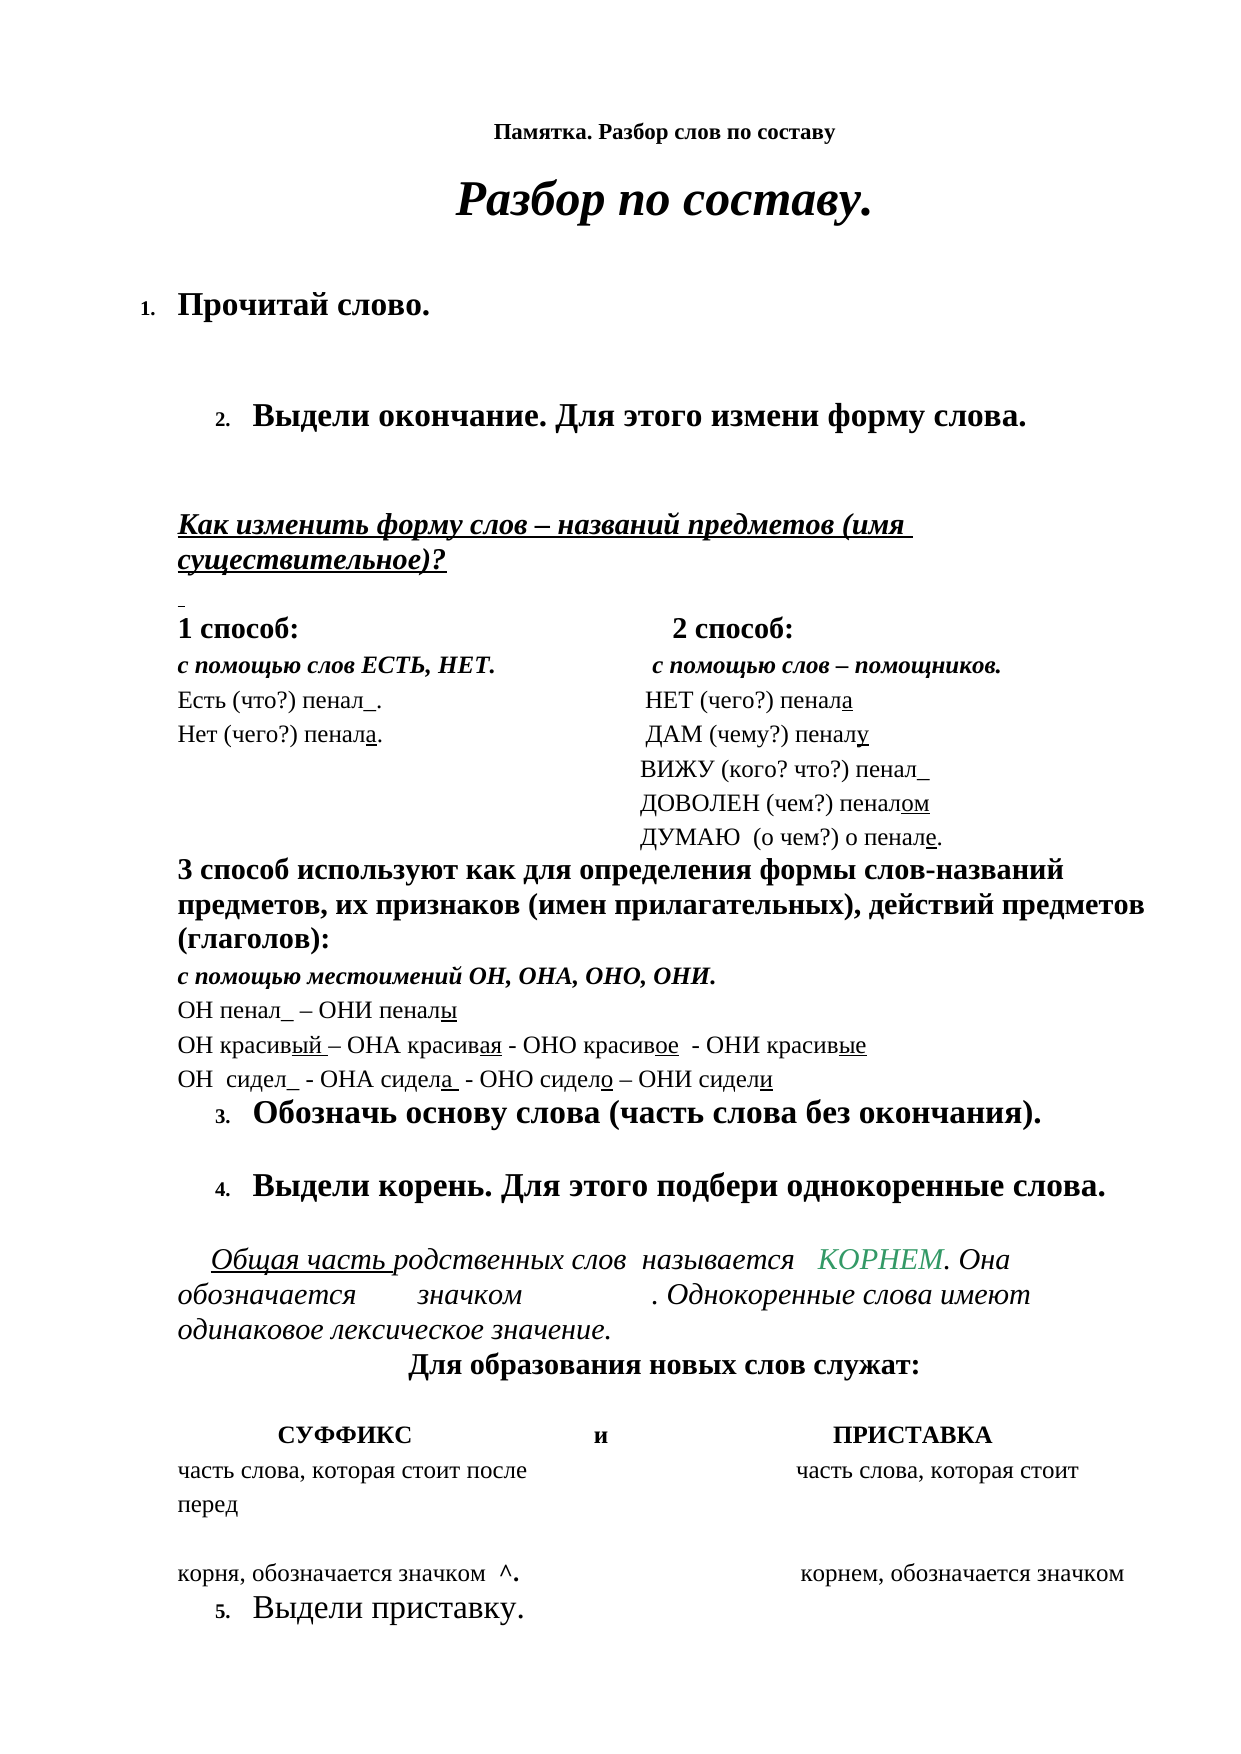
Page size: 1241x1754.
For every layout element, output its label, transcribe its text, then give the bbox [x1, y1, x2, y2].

list Прочитай слово. [140, 284, 1152, 322]
text Разбор по составу. [177, 169, 1152, 227]
text Памятка. Разбор слов по составу [177, 118, 1152, 144]
text СУФФИКС и ПРИСТАВКА часть слова, которая стоит после часть слова, которая стоит перед корня, обозначается значком ^. корнем, обозначается значком [177, 1381, 1152, 1587]
list Выдели корень. Для этого подбери однокоренные слова. [215, 1166, 1152, 1204]
text Как изменить форму слов – названий предметов (имя существительное)? 1 способ: 2 способ: с помощью слов ЕСТЬ, НЕТ. с помощью слов – помощников. Есть (что?) пенал_. НЕТ (чего?) пенала Нет (чего?) пенала. ДАМ (чему?) пеналу ВИЖУ (кого? что?) пенал_ ДОВОЛЕН (чем?) пеналом ДУМАЮ (о чем?) о пенале. 3 способ используют как для определения формы слов-названий предметов, их признаков (имен прилагательных), действий предметов (глаголов): с помощью местоимений ОН, ОНА, ОНО, ОНИ. ОН пенал_ – ОНИ пеналы ОН красивый – ОНА красивая - ОНО красивое - ОНИ красивые ОН сидел_ - ОНА сидела - ОНО сидело – ОНИ сидели [177, 433, 1152, 1093]
text Общая часть родственных слов называется КОРНЕМ. Она обозначается значком . Однокоренные слова имеют одинаковое лексическое значение. [177, 1204, 1152, 1346]
list Обозначь основу слова (часть слова без окончания). [215, 1093, 1152, 1131]
list Выдели приставку. [215, 1587, 1152, 1625]
text Для образования новых слов служат: [177, 1346, 1152, 1381]
list Выдели окончание. Для этого измени форму слова. [215, 395, 1152, 433]
